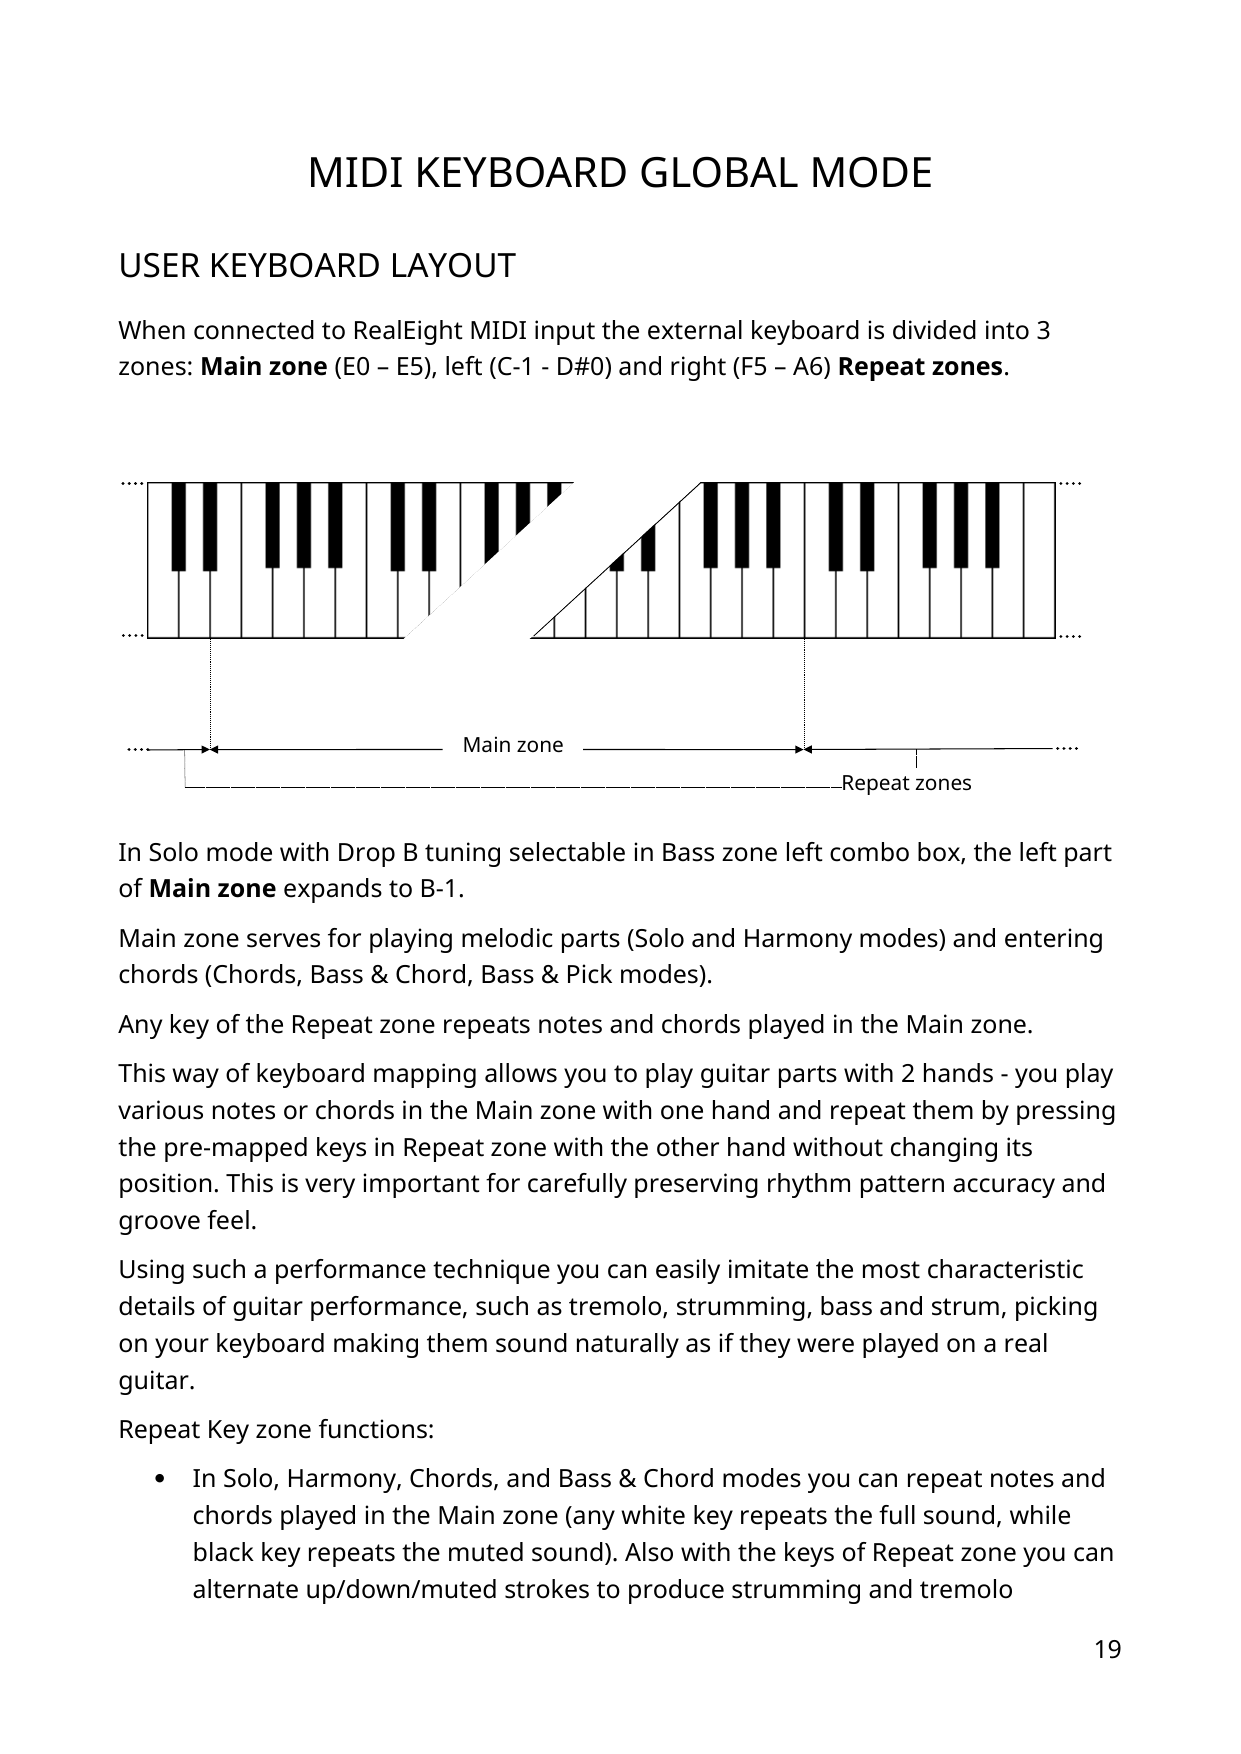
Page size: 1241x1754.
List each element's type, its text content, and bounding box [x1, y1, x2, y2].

text Any key of the Repeat zone repeats notes and chords played in the Main zone. [118, 1006, 1122, 1041]
text Using such a performance technique you can easily imitate the most characteristic details of guitar performance, such as tremolo, strumming, bass and strum, picking on your keyboard making them sound naturally as if they were played on a real guitar. [118, 1252, 1122, 1396]
text This way of keyboard mapping allows you to play guitar parts with 2 hands - you play various notes or chords in the Main zone with one hand and repeat them by pressing the pre-mapped keys in Repeat zone with the other hand without changing its position. This is very important for carefully preserving rhythm pattern accuracy and groove feel. [118, 1056, 1122, 1237]
picture [531, 482, 1056, 639]
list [155, 1461, 1122, 1605]
subtitle MIDI Keyboard Global Mode [118, 143, 1122, 200]
picture [147, 482, 573, 639]
text When connected to RealEight MIDI input the external keyboard is divided into 3 zones: Main zone (E0 – E5), left (C-1 - D#0) and right (F5 – A6) Repeat zones. [118, 312, 1122, 383]
text Main zone serves for playing melodic parts (Solo and Harmony modes) and entering chords (Chords, Bass & Chord, Bass & Pick modes). [118, 920, 1122, 991]
subtitle User Keyboard Layout [118, 242, 1122, 287]
text Repeat Key zone functions: [118, 1412, 1122, 1446]
